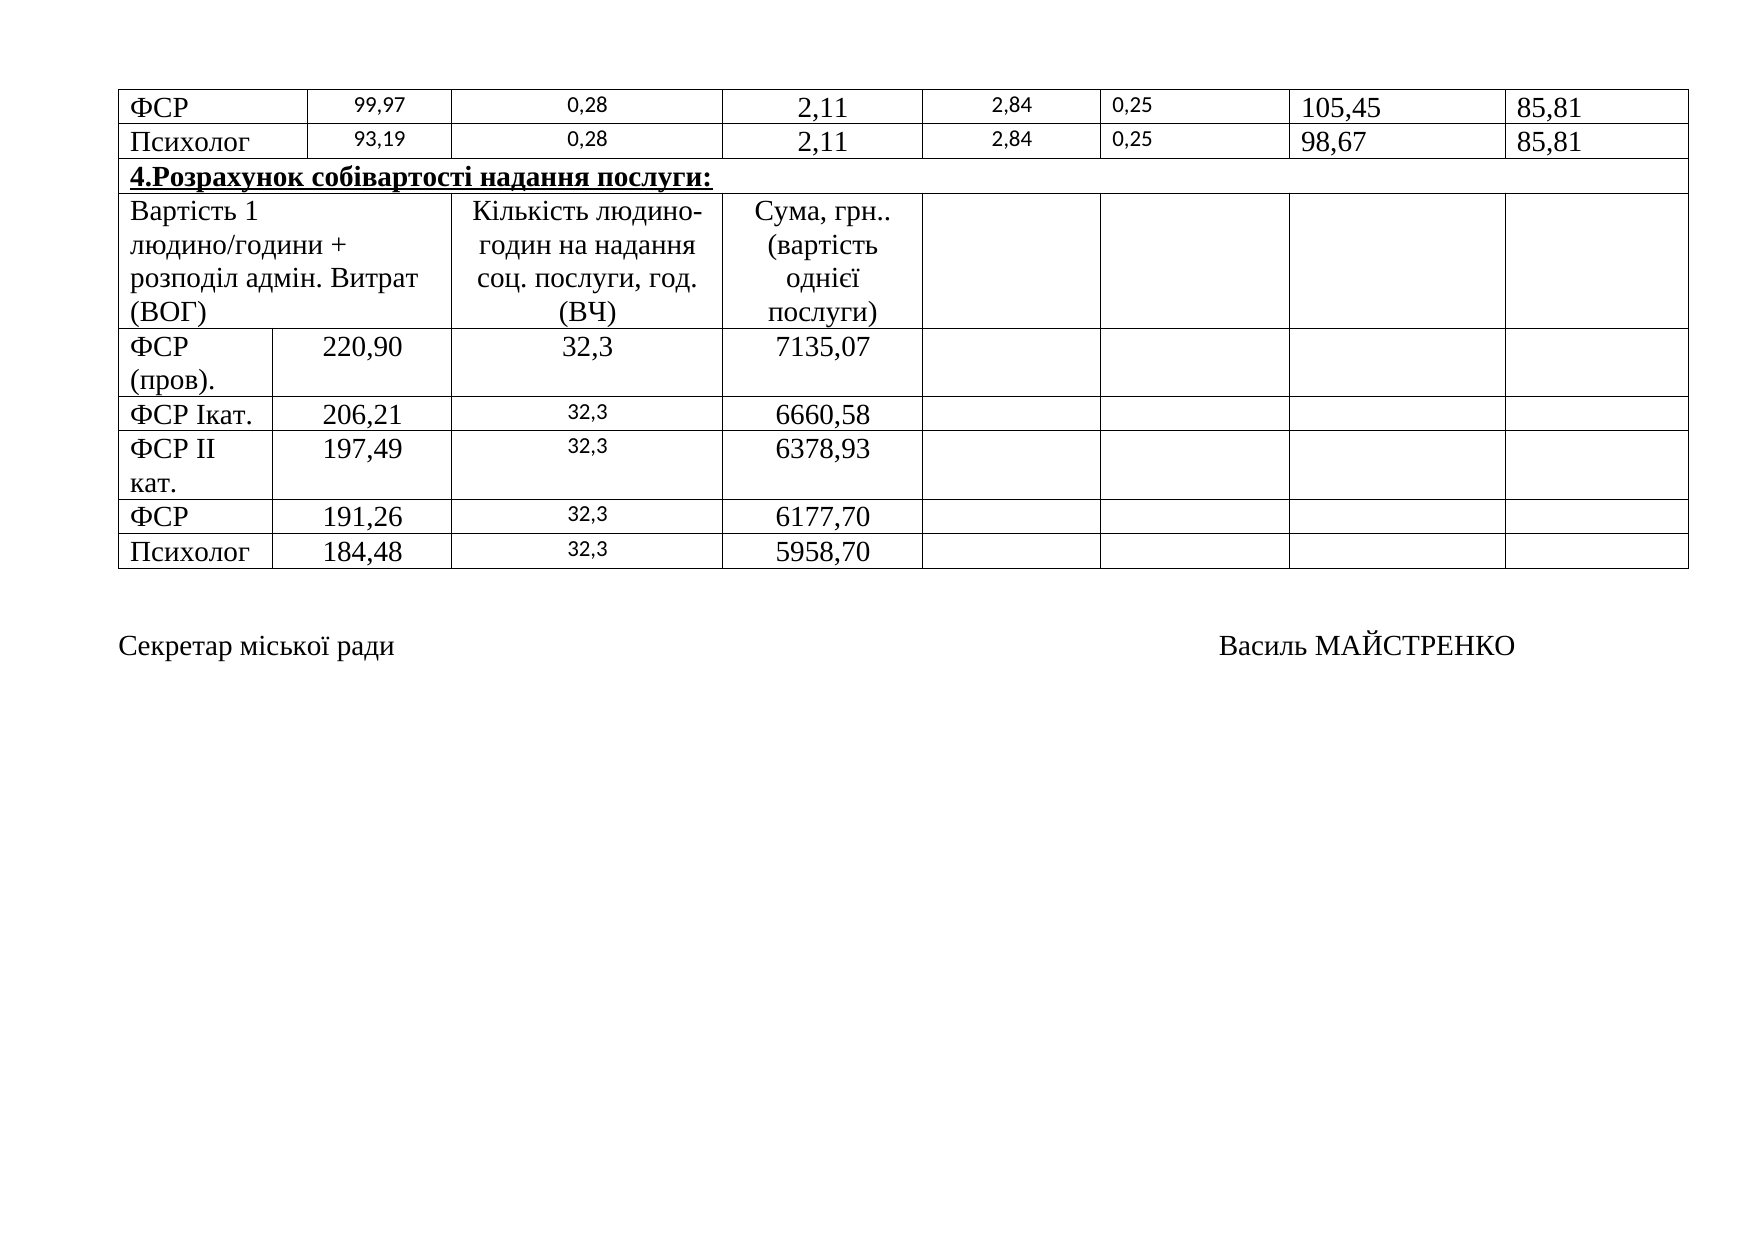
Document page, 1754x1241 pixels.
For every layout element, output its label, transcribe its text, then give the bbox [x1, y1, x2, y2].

table_cell 6378,93 [723, 431, 922, 498]
table_cell [1101, 431, 1289, 498]
table_cell [1506, 194, 1688, 328]
table_cell 0,25 [1101, 124, 1289, 158]
table_cell [923, 329, 1100, 396]
table_cell [1101, 329, 1289, 396]
table_cell 32,3 [452, 397, 722, 430]
table_cell 4.Розрахунок собівартості надання послуги: [119, 159, 1688, 192]
table_cell 85,81 [1506, 124, 1688, 158]
table_cell 0,28 [452, 90, 722, 123]
table_cell 93,19 [308, 124, 451, 158]
table_cell Кількість людино-годин на надання соц. послуги, год. (ВЧ) [452, 194, 722, 328]
table_cell 5958,70 [723, 534, 922, 568]
table_cell 2,84 [923, 124, 1100, 158]
table_cell [923, 397, 1100, 430]
table_cell [1101, 500, 1289, 533]
table_cell [1506, 534, 1688, 568]
table_cell [923, 431, 1100, 498]
table_cell 105,45 [1290, 90, 1505, 123]
table_cell Сума, грн.. (вартість однієї послуги) [723, 194, 922, 328]
table_cell ФСР Ікат. [119, 397, 272, 430]
table_cell 7135,07 [723, 329, 922, 396]
table_cell 32,3 [452, 329, 722, 396]
table_cell Психолог [119, 124, 307, 158]
table_cell [1290, 329, 1505, 396]
table_cell ФСР [119, 500, 272, 533]
table_cell [923, 534, 1100, 568]
table_cell 2,84 [923, 90, 1100, 123]
table_cell 2,11 [723, 124, 922, 158]
table_cell [1290, 431, 1505, 498]
table_cell [1290, 500, 1505, 533]
table_cell 98,67 [1290, 124, 1505, 158]
text Секретар міської ради Василь МАЙСТРЕНКО [118, 628, 1636, 662]
table_cell 0,28 [452, 124, 722, 158]
table_cell 197,49 [273, 431, 451, 498]
table_cell 2,11 [723, 90, 922, 123]
table_cell [1290, 397, 1505, 430]
table_cell 0,25 [1101, 90, 1289, 123]
table_cell [1506, 329, 1688, 396]
table_cell Психолог [119, 534, 272, 568]
table_cell 99,97 [308, 90, 451, 123]
table_cell [1101, 534, 1289, 568]
table_cell 191,26 [273, 500, 451, 533]
table_cell 32,3 [452, 534, 722, 568]
table_cell 32,3 [452, 431, 722, 498]
table_cell 206,21 [273, 397, 451, 430]
table_cell 220,90 [273, 329, 451, 396]
table_cell [1506, 500, 1688, 533]
table_cell 6660,58 [723, 397, 922, 430]
table_cell ФСР [119, 90, 307, 123]
table_cell [923, 194, 1100, 328]
table_cell 6177,70 [723, 500, 922, 533]
table_cell Вартість 1 людино/години + розподіл адмін. Витрат (ВОГ) [119, 194, 451, 328]
table_cell [1101, 194, 1289, 328]
table_cell [923, 500, 1100, 533]
table_cell [1506, 431, 1688, 498]
table_cell 85,81 [1506, 90, 1688, 123]
table_cell [1290, 534, 1505, 568]
table_cell [1290, 194, 1505, 328]
table_cell 32,3 [452, 500, 722, 533]
table_cell ФСР (пров). [119, 329, 272, 396]
table_cell ФСР ІІ кат. [119, 431, 272, 498]
table_cell [1101, 397, 1289, 430]
table_cell 184,48 [273, 534, 451, 568]
table_cell [1506, 397, 1688, 430]
